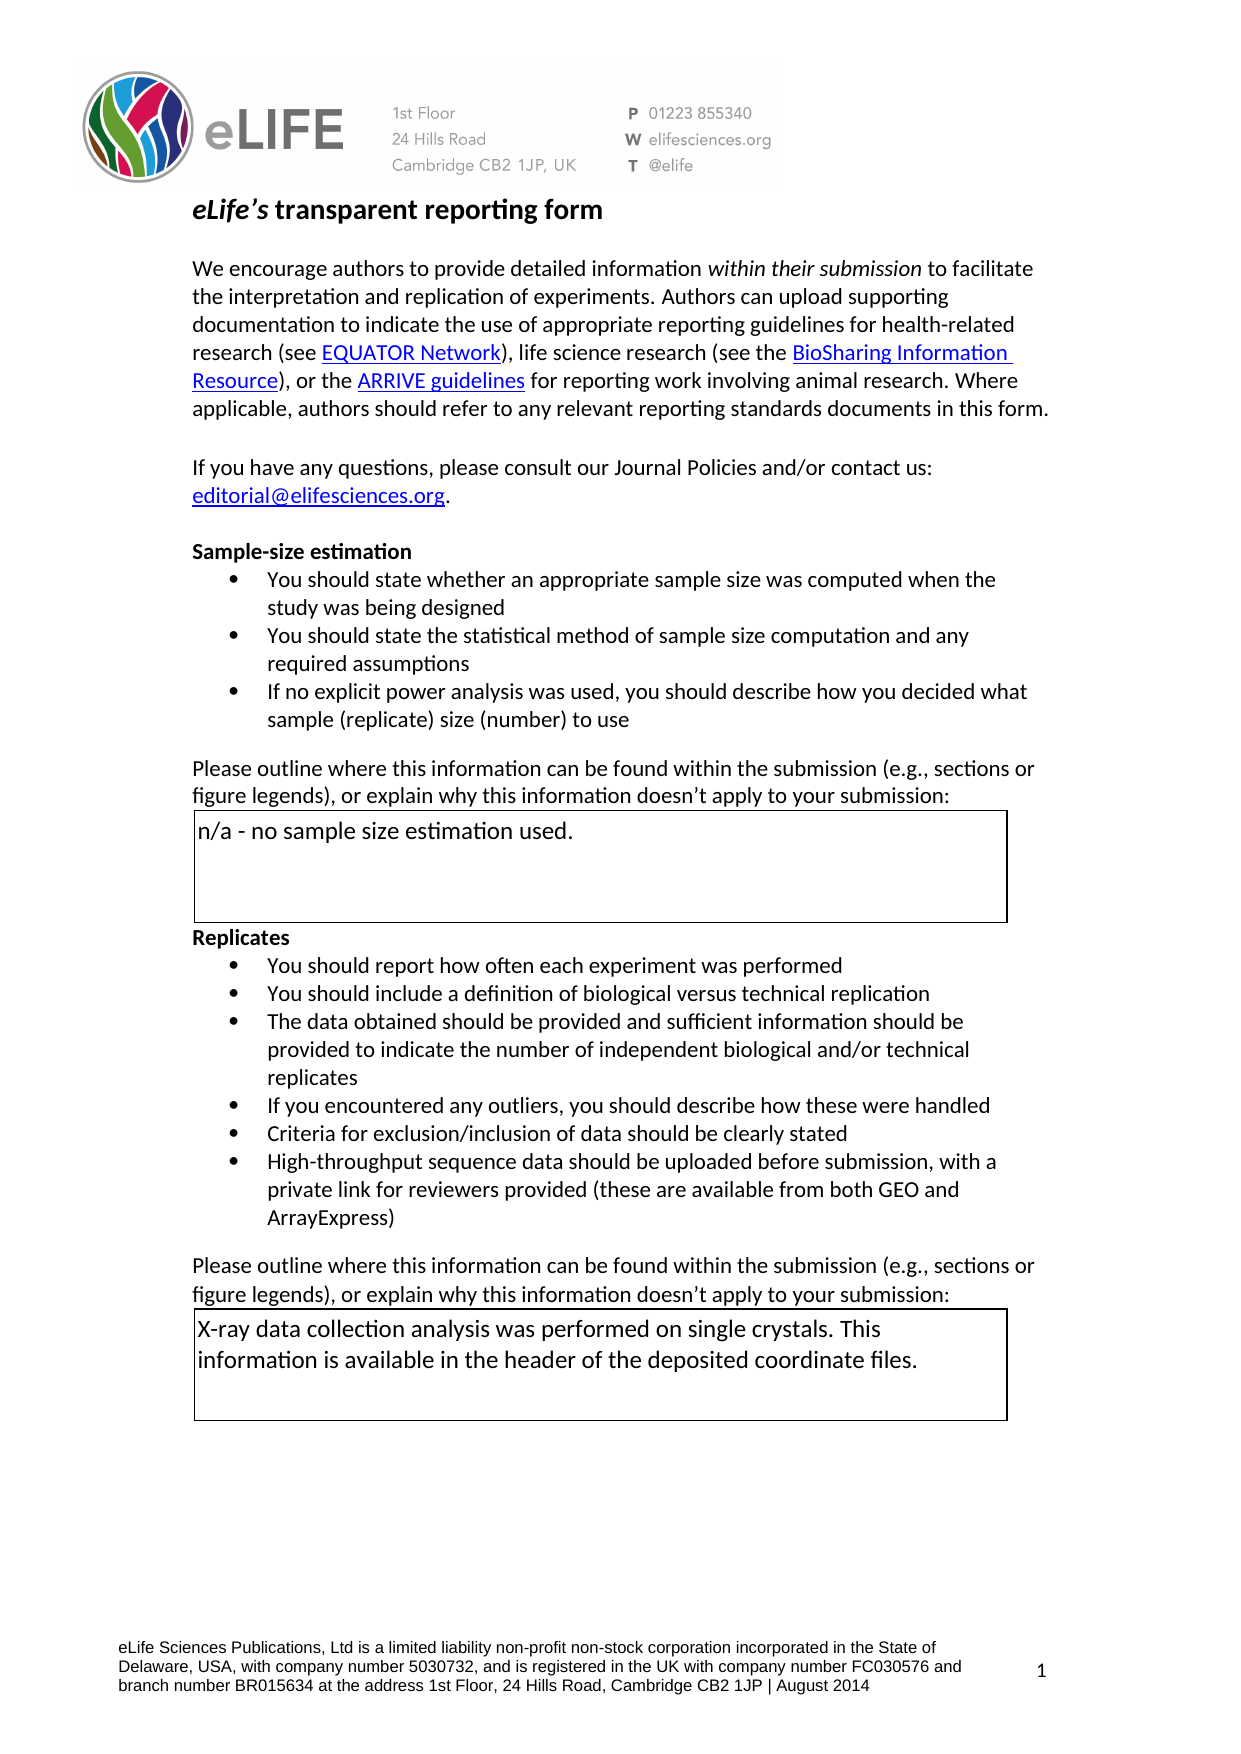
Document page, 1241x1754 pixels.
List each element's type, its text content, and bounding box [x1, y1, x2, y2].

text Sample-size estimation [192, 537, 1053, 565]
list You should state the statistical method of sample size computation and any required assumptions [229, 621, 1053, 677]
list You should include a definition of biological versus technical replication [229, 979, 1053, 1007]
text We encourage authors to provide detailed information within their submission to facilitate the interpretation and replication of experiments. Authors can upload supporting documentation to indicate the use of appropriate reporting guidelines for health-related research (see EQUATOR Network), life science research (see the BioSharing Information Resource), or the ARRIVE guidelines for reporting work involving animal research. Where applicable, authors should refer to any relevant reporting standards documents in this form. [192, 254, 1053, 423]
list Criteria for exclusion/inclusion of data should be clearly stated [229, 1119, 1053, 1147]
list If you encountered any outliers, you should describe how these were handled [229, 1091, 1053, 1119]
list You should report how often each experiment was performed [229, 951, 1053, 979]
text n/a - no sample size estimation used. [195, 813, 1006, 848]
text If you have any questions, please consult our Journal Policies and/or contact us: editorial@elifesciences.org. [192, 453, 1053, 509]
list The data obtained should be provided and sufficient information should be provided to indicate the number of independent biological and/or technical replicates [229, 1007, 1053, 1091]
list High-throughput sequence data should be uploaded before submission, with a private link for reviewers provided (these are available from both GEO and ArrayExpress) [229, 1147, 1053, 1231]
list You should state whether an appropriate sample size was computed when the study was being designed [229, 565, 1053, 621]
text X-ray data collection analysis was performed on single crystals. This information is available in the header of the deposited coordinate files. [195, 1311, 1006, 1377]
picture [73, 59, 784, 191]
list If no explicit power analysis was used, you should describe how you decided what sample (replicate) size (number) to use [229, 677, 1053, 733]
text eLife’s transparent reporting form [192, 191, 1053, 226]
text Replicates [192, 838, 1053, 951]
